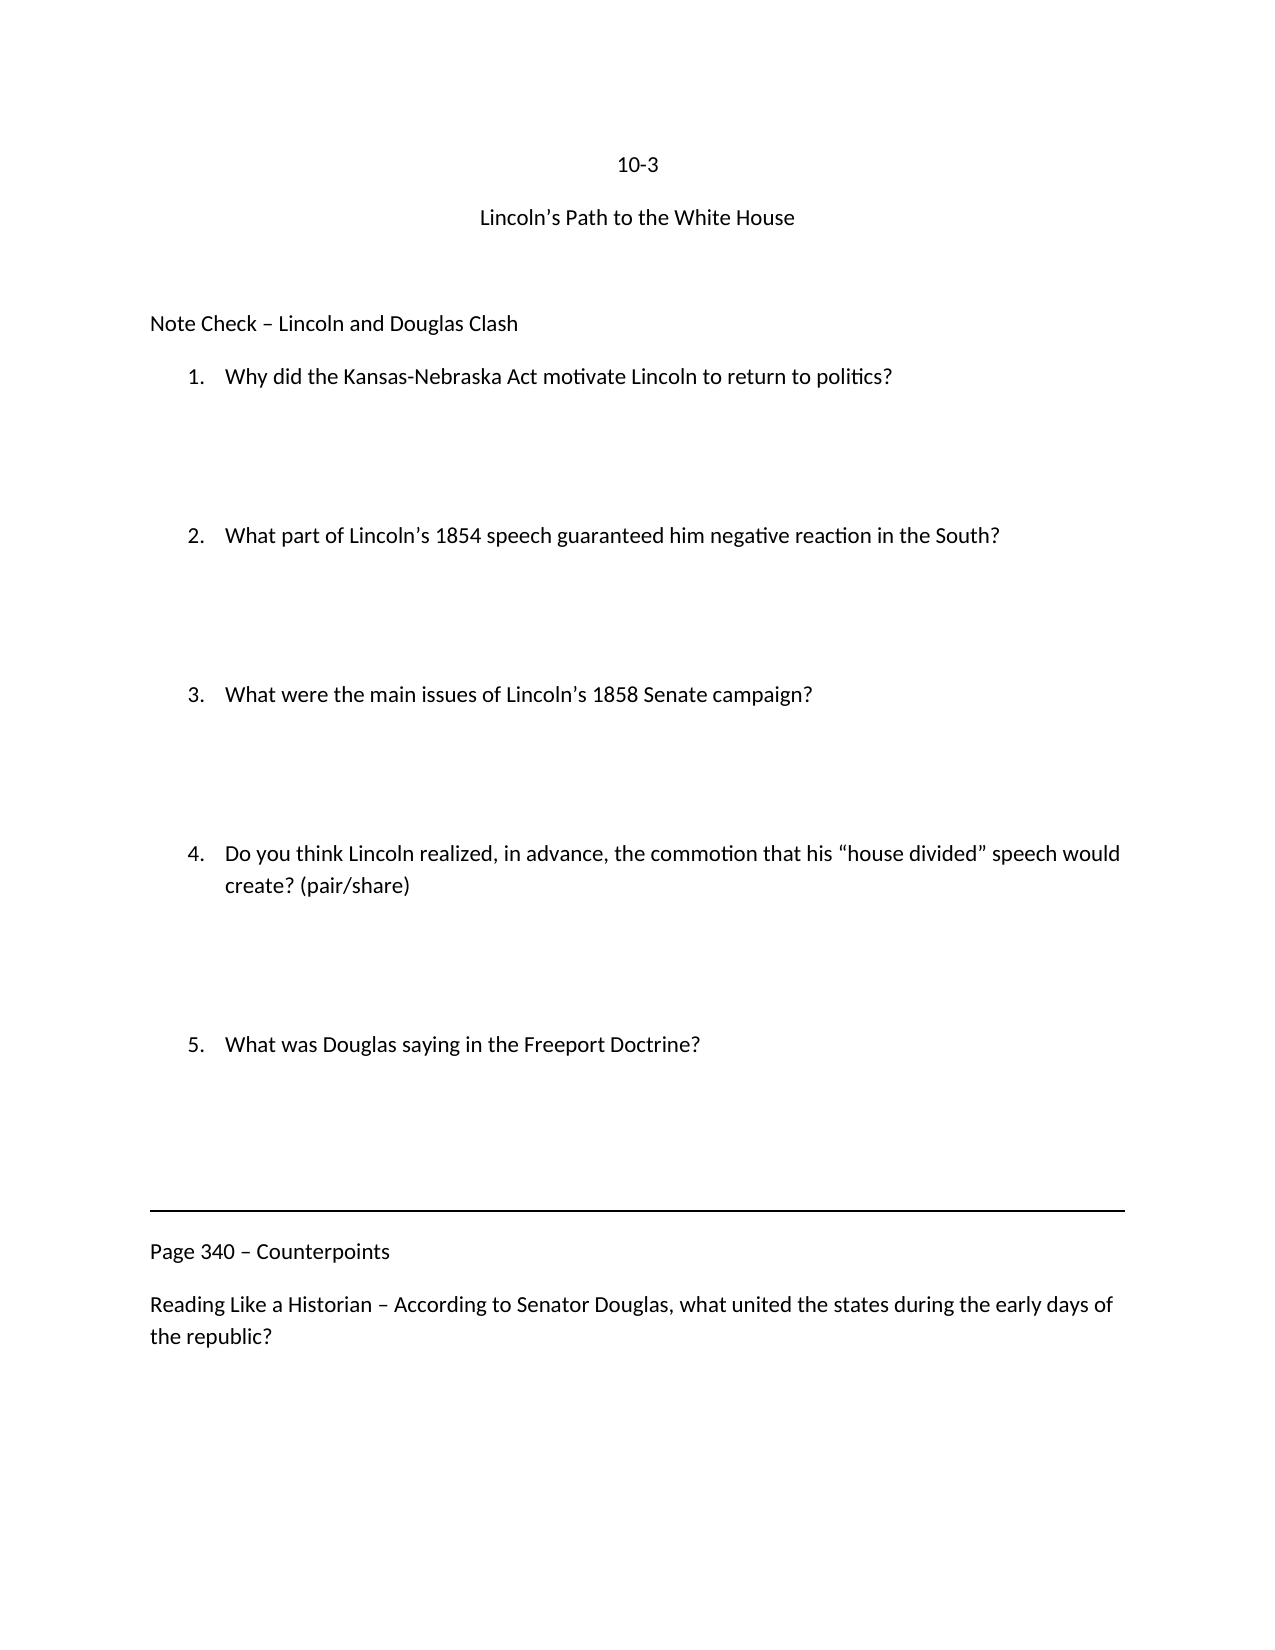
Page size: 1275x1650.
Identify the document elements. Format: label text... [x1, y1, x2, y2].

list Do you think Lincoln realized, in advance, the commotion that his “house divided” speech would create? (pair/share) [187, 839, 1125, 899]
text Page 340 – Counterpoints [150, 1237, 1125, 1265]
list What was Douglas saying in the Freeport Doctrine? [187, 1031, 1125, 1058]
text 10-3 [150, 150, 1125, 178]
list What were the main issues of Lincoln’s 1858 Senate campaign? [187, 680, 1125, 708]
text Note Check – Lincoln and Douglas Clash [150, 309, 1125, 337]
text Reading Like a Historian – According to Senator Douglas, what united the states during the early days of the republic? [150, 1290, 1125, 1350]
list Why did the Kansas-Nebraska Act motivate Lincoln to return to politics? [187, 362, 1125, 390]
list What part of Lincoln’s 1854 speech guaranteed him negative reaction in the South? [187, 521, 1125, 549]
text Lincoln’s Path to the White House [150, 203, 1125, 231]
